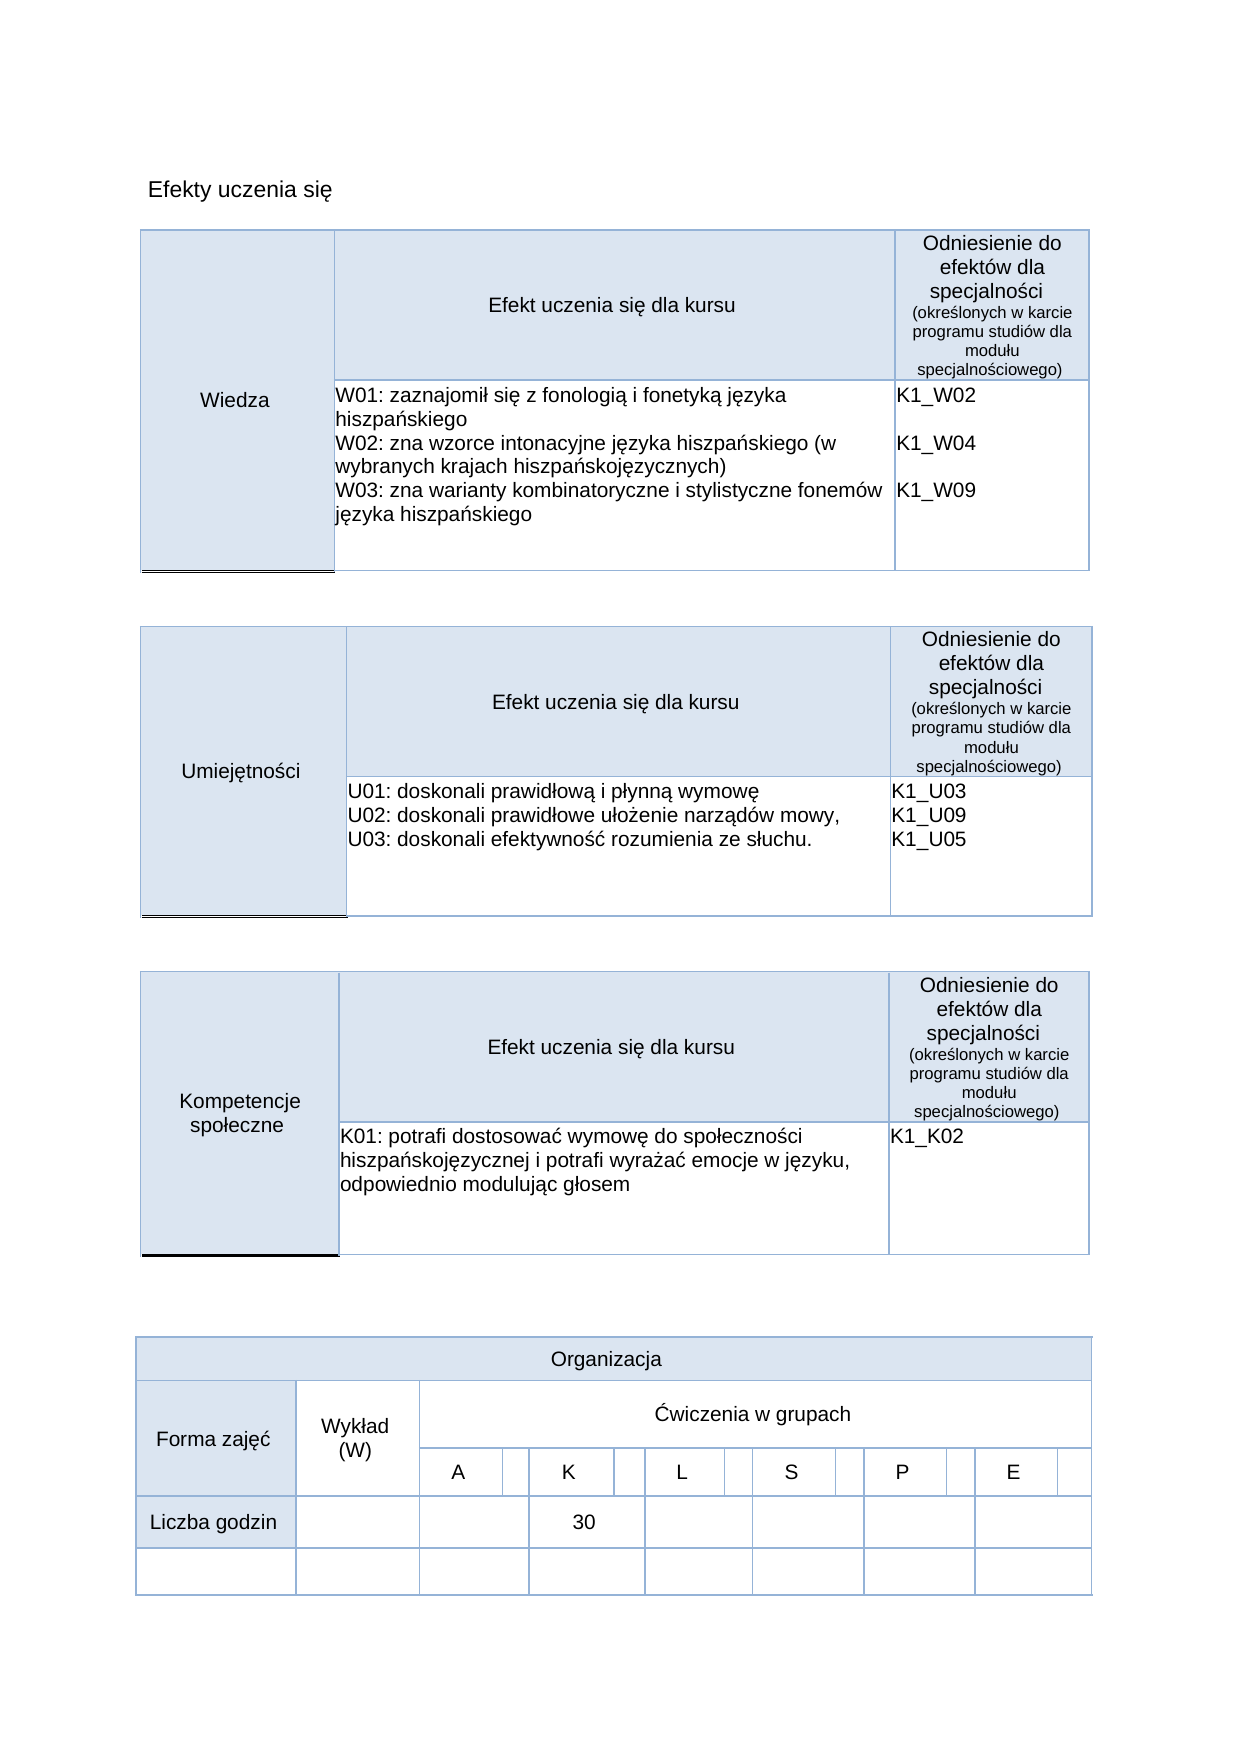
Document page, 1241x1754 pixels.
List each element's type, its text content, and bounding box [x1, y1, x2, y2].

table_header Efekt uczenia się dla kursu [347, 627, 890, 776]
table_cell [137, 1549, 295, 1594]
table_cell S [753, 1449, 835, 1495]
table_cell [646, 1549, 752, 1594]
table_cell [530, 1549, 644, 1594]
table_cell [297, 1549, 419, 1594]
table_header Kompetencje społeczne [141, 972, 339, 1254]
table_cell Liczba godzin [137, 1497, 295, 1547]
table_header Odniesienie do efektów dla specjalności (określonych w karcie programu studiów dla modułu specjalnościowego) [896, 231, 1088, 379]
table_cell [976, 1497, 1091, 1547]
table_header Organizacja [137, 1338, 1091, 1380]
table_cell [646, 1497, 752, 1547]
table_cell [947, 1449, 974, 1495]
table_cell P [865, 1449, 946, 1495]
table_header Efekt uczenia się dla kursu [335, 231, 894, 379]
table_cell U01: doskonali prawidłową i płynną wymowę U02: doskonali prawidłowe ułożenie narządów mowy, U03: doskonali efektywność rozumienia ze słuchu. [347, 777, 890, 915]
table_cell W01: zaznajomił się z fonologią i fonetyką języka hiszpańskiego W02: zna wzorce intonacyjne języka hiszpańskiego (w wybranych krajach hiszpańskojęzycznych) W03: zna warianty kombinatoryczne i stylistyczne fonemów języka hiszpańskiego [335, 381, 894, 570]
table_cell [420, 1549, 528, 1594]
table_cell [1058, 1449, 1091, 1495]
table_cell L [646, 1449, 724, 1495]
table_cell K1_K02 [890, 1123, 1088, 1254]
table_cell [615, 1449, 644, 1495]
table_cell A [420, 1449, 502, 1495]
table_header Odniesienie do efektów dla specjalności (określonych w karcie programu studiów dla modułu specjalnościowego) [891, 627, 1091, 776]
table_header Wiedza [141, 231, 334, 570]
table_cell [836, 1449, 863, 1495]
table_cell K1_W02 K1_W04 K1_W09 [896, 381, 1088, 570]
text Efekty uczenia się [148, 176, 1093, 203]
table_cell [297, 1497, 419, 1547]
table_header Efekt uczenia się dla kursu [340, 972, 889, 1121]
table_cell [976, 1549, 1091, 1594]
table_cell [420, 1497, 528, 1547]
table_header Odniesienie do efektów dla specjalności (określonych w karcie programu studiów dla modułu specjalnościowego) [890, 972, 1088, 1121]
table_header Umiejętności [141, 627, 346, 915]
table_cell [753, 1497, 863, 1547]
table_cell Forma zajęć [137, 1381, 295, 1495]
table_cell K1_U03 K1_U09 K1_U05 [891, 777, 1091, 915]
table_cell E [976, 1449, 1057, 1495]
table_cell Wykład (W) [297, 1381, 419, 1495]
table_cell K [530, 1449, 613, 1495]
table_cell K01: potrafi dostosować wymowę do społeczności hiszpańskojęzycznej i potrafi wyrażać emocje w języku, odpowiednio modulując głosem [340, 1123, 888, 1254]
table_cell [753, 1549, 863, 1594]
table_cell Ćwiczenia w grupach [420, 1381, 1091, 1447]
table_cell [725, 1449, 752, 1495]
table_cell 30 [530, 1497, 644, 1547]
table_cell [503, 1449, 528, 1495]
table_cell [865, 1497, 974, 1547]
table_cell [865, 1549, 974, 1594]
